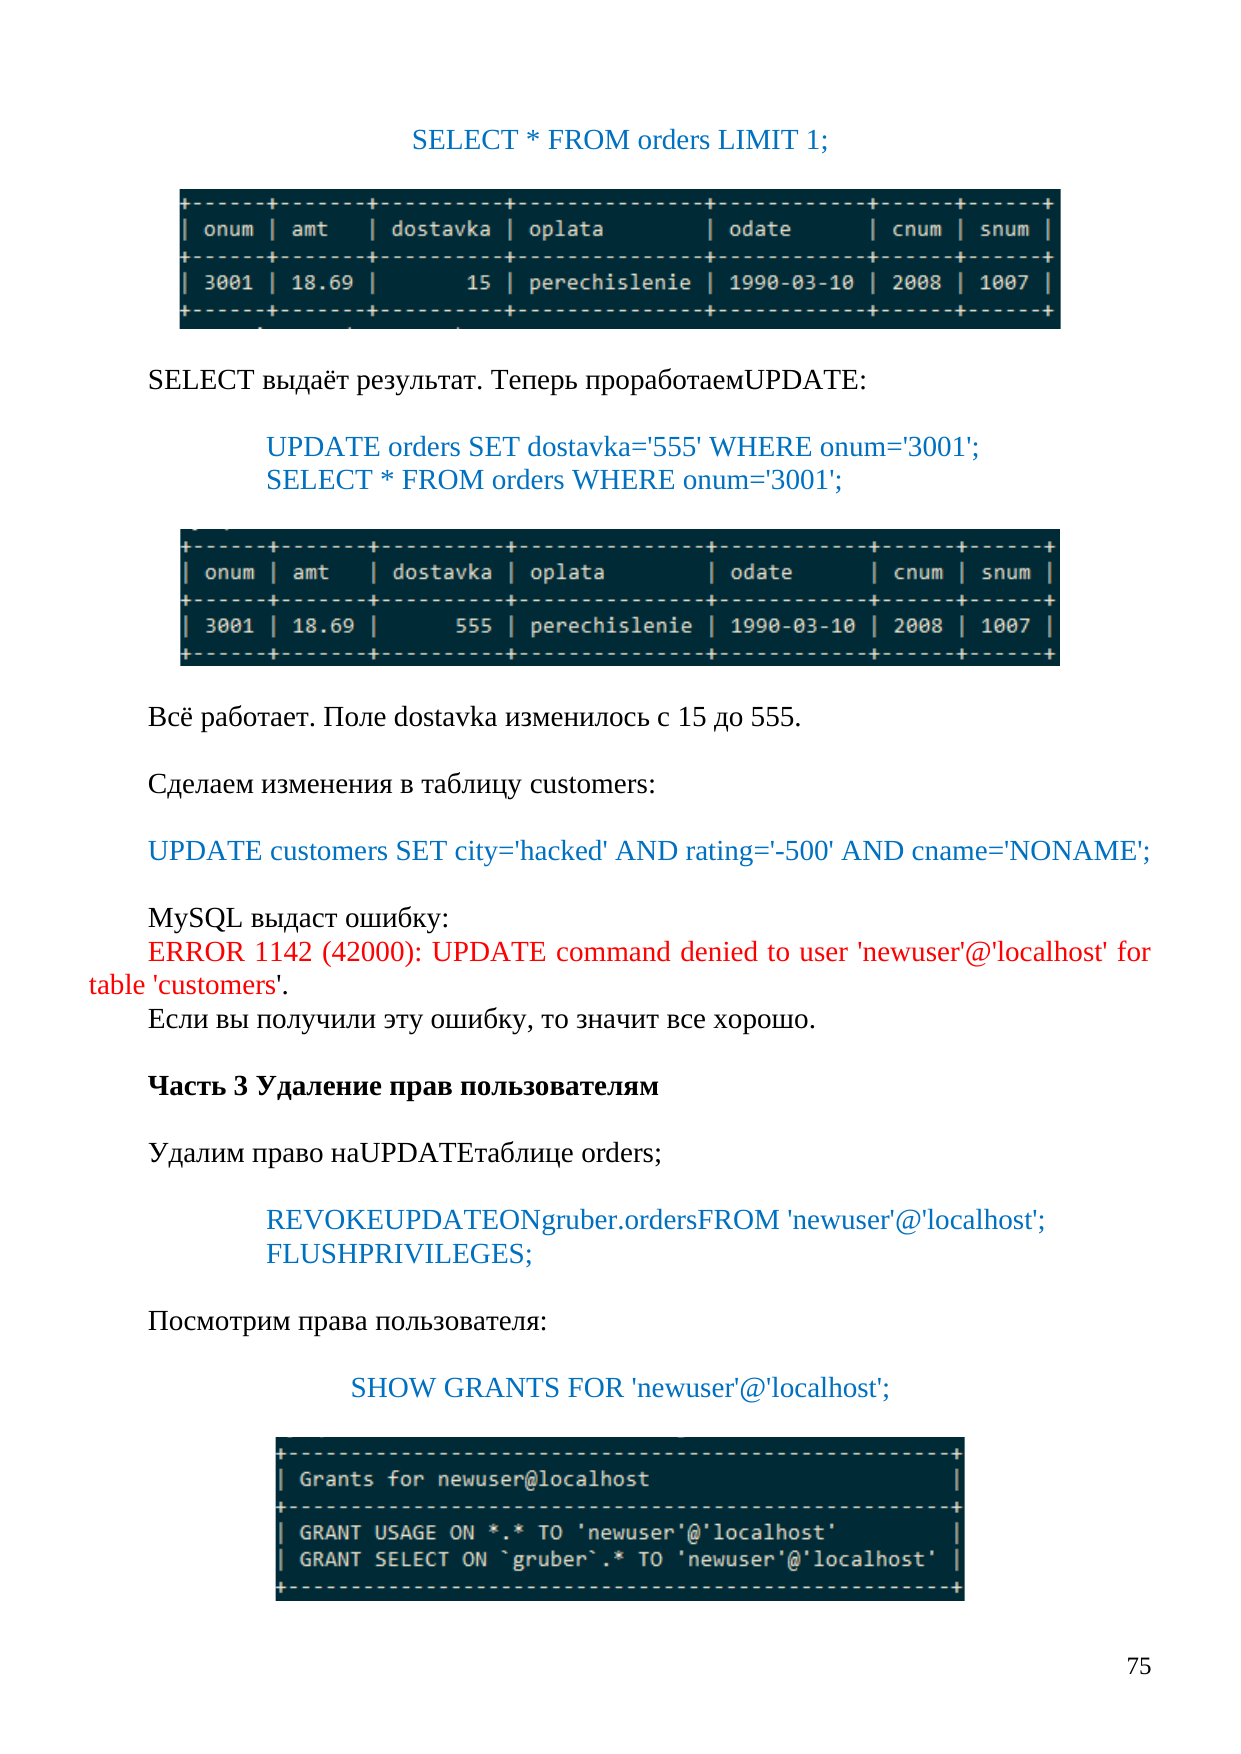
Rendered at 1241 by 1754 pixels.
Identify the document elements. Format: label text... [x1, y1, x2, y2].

picture [569, 568, 578, 579]
picture [442, 225, 452, 236]
picture [732, 564, 766, 579]
picture [231, 619, 254, 632]
picture [705, 198, 716, 209]
picture [765, 1524, 773, 1539]
picture [482, 619, 491, 632]
picture [601, 1529, 636, 1539]
picture [530, 279, 590, 294]
picture [556, 220, 564, 236]
picture [665, 1529, 675, 1539]
picture [670, 617, 679, 632]
picture [405, 225, 416, 236]
picture [501, 1471, 537, 1490]
picture [180, 595, 192, 606]
picture [532, 568, 555, 584]
picture [865, 1551, 874, 1566]
picture [680, 279, 691, 289]
picture [983, 568, 1004, 579]
picture [432, 565, 441, 579]
picture [590, 1471, 598, 1486]
picture [268, 252, 278, 262]
picture [640, 1552, 650, 1566]
picture [368, 595, 380, 606]
picture [531, 622, 591, 637]
picture [481, 275, 490, 289]
picture [392, 220, 402, 236]
picture [369, 542, 379, 552]
picture [915, 1552, 924, 1566]
picture [376, 1526, 399, 1539]
picture [706, 252, 716, 262]
picture [790, 1529, 800, 1539]
picture [268, 595, 279, 606]
picture [307, 565, 328, 579]
picture [338, 1475, 348, 1486]
picture [180, 542, 192, 552]
picture [231, 568, 240, 579]
picture [551, 1551, 587, 1566]
picture [576, 1475, 586, 1486]
picture [827, 1555, 849, 1566]
picture [868, 198, 879, 209]
picture [376, 1552, 386, 1566]
picture [651, 1552, 662, 1566]
picture [306, 619, 317, 632]
picture [620, 622, 629, 632]
picture [740, 1555, 762, 1566]
picture [893, 225, 902, 236]
picture [527, 1555, 548, 1566]
picture [243, 225, 254, 236]
picture [351, 1472, 360, 1486]
picture [651, 1529, 662, 1539]
picture [430, 222, 440, 236]
picture [300, 1472, 324, 1486]
picture [393, 564, 403, 579]
picture [794, 619, 805, 632]
picture [506, 595, 517, 606]
picture [506, 252, 516, 262]
picture [580, 222, 590, 236]
text Сделаем изменения в таблицу customers: [89, 766, 1152, 800]
text MySQL выдаст ошибку: [89, 900, 1152, 934]
picture [389, 1552, 398, 1566]
picture [907, 619, 943, 632]
picture [776, 1524, 786, 1539]
picture [331, 619, 355, 632]
picture [367, 198, 378, 209]
picture [594, 617, 604, 632]
picture [401, 1526, 436, 1539]
picture [1020, 568, 1031, 579]
picture [326, 1475, 335, 1486]
picture [832, 619, 843, 632]
picture [300, 1552, 349, 1566]
picture [419, 225, 427, 236]
picture [456, 564, 480, 579]
picture [958, 649, 968, 659]
picture [293, 276, 303, 289]
picture [730, 220, 752, 236]
picture [205, 225, 227, 236]
picture [627, 1475, 636, 1486]
picture [633, 617, 641, 632]
picture [870, 649, 880, 659]
text FLUSHPRIVILEGES; [89, 1236, 1152, 1269]
picture [179, 305, 191, 316]
picture [933, 568, 943, 579]
picture [869, 595, 880, 606]
picture [480, 225, 490, 236]
picture [352, 1526, 361, 1539]
picture [451, 1475, 486, 1486]
picture [293, 568, 303, 579]
picture [894, 568, 904, 579]
text Удалим право наUPDATEтаблице orders; [89, 1135, 1152, 1169]
picture [903, 1555, 911, 1566]
picture [715, 1524, 723, 1539]
picture [530, 225, 554, 240]
picture [931, 225, 942, 236]
picture [551, 1475, 573, 1486]
picture [982, 619, 993, 632]
picture [608, 617, 616, 632]
picture [490, 1524, 498, 1533]
picture [427, 1552, 437, 1566]
text SELECT * FROM orders WHERE onum='3001'; [266, 462, 1152, 496]
picture [802, 1529, 811, 1539]
picture [769, 619, 780, 632]
picture [614, 1475, 625, 1486]
picture [905, 275, 941, 289]
picture [868, 305, 879, 316]
picture [269, 649, 279, 659]
picture [406, 568, 417, 579]
picture [793, 275, 804, 289]
picture [490, 1475, 498, 1486]
picture [606, 274, 615, 289]
picture [1045, 542, 1055, 552]
picture [300, 1526, 349, 1539]
picture [743, 275, 766, 289]
picture [457, 619, 466, 632]
picture [217, 275, 253, 289]
picture [330, 275, 353, 289]
picture [513, 1555, 525, 1571]
picture [515, 1524, 523, 1533]
picture [1044, 595, 1056, 606]
picture [557, 564, 566, 579]
text UPDATE customers SET city='hacked' AND rating='-500' AND cname='NONAME'; [89, 833, 1152, 867]
text ERROR 1142 (42000): UPDATE command denied to user 'newuser'@'localhost' for table 'customers'. [89, 934, 1152, 1001]
picture [206, 568, 228, 579]
picture [994, 619, 1018, 632]
picture [808, 619, 816, 632]
picture [438, 1475, 448, 1486]
picture [1043, 198, 1054, 209]
picture [851, 1555, 861, 1566]
picture [727, 1529, 748, 1539]
picture [907, 568, 929, 579]
picture [993, 275, 1017, 289]
picture [505, 198, 516, 209]
picture [895, 619, 904, 632]
picture [981, 276, 991, 289]
text Всё работает. Поле dostavka изменилось с 15 до 555. [89, 699, 1152, 733]
picture [669, 274, 677, 289]
picture [507, 649, 517, 659]
picture [744, 619, 767, 632]
picture [305, 275, 316, 289]
picture [1019, 225, 1029, 236]
picture [403, 1552, 423, 1566]
picture [505, 305, 516, 316]
picture [294, 619, 303, 632]
text SHOW GRANTS FOR 'newuser'@'localhost'; [89, 1370, 1152, 1403]
picture [388, 1471, 399, 1486]
picture [619, 279, 627, 289]
picture [1019, 275, 1028, 289]
picture [275, 1449, 287, 1459]
picture [179, 198, 191, 209]
picture [540, 1526, 550, 1539]
picture [751, 1529, 761, 1539]
picture [550, 1526, 562, 1539]
picture [179, 252, 191, 262]
picture [206, 275, 214, 289]
text Часть 3 Удаление прав пользователям [89, 1068, 1152, 1102]
picture [267, 305, 278, 316]
picture [815, 1551, 824, 1566]
picture [706, 595, 718, 606]
text SELECT выдаёт результат. Теперь проработаемUPDATE: [89, 362, 1152, 395]
picture [890, 1555, 900, 1566]
picture [731, 275, 741, 289]
picture [269, 542, 279, 552]
picture [681, 622, 693, 632]
picture [1043, 305, 1054, 316]
picture [583, 274, 602, 289]
picture [1043, 252, 1054, 262]
picture [952, 1449, 965, 1459]
picture [631, 274, 640, 289]
picture [582, 565, 591, 579]
picture [470, 619, 478, 632]
picture [420, 568, 428, 579]
text Посмотрим права пользователя: [89, 1303, 1152, 1336]
picture [275, 1582, 287, 1593]
picture [589, 1529, 598, 1539]
picture [463, 1552, 487, 1566]
picture [955, 198, 966, 209]
picture [755, 225, 765, 236]
picture [644, 622, 666, 632]
picture [207, 619, 215, 632]
picture [732, 619, 742, 632]
picture [787, 1551, 800, 1571]
text SELECT * FROM orders LIMIT 1; [89, 122, 1152, 156]
picture [905, 225, 915, 236]
text REVOKEUPDATEONgruber.ordersFROM 'newuser'@'localhost'; [89, 1202, 1152, 1236]
picture [707, 542, 717, 552]
picture [481, 568, 491, 579]
picture [806, 275, 815, 289]
picture [364, 1475, 373, 1486]
picture [955, 305, 966, 316]
picture [982, 225, 990, 236]
picture [765, 1555, 775, 1566]
picture [770, 565, 779, 579]
picture [868, 252, 879, 262]
picture [844, 619, 855, 632]
picture [639, 1472, 648, 1486]
picture [952, 1582, 965, 1593]
text Если вы получили эту ошибку, то значит все хорошо. [89, 1001, 1152, 1034]
picture [369, 649, 379, 659]
picture [957, 595, 968, 606]
picture [601, 1471, 611, 1486]
picture [450, 1526, 475, 1539]
picture [218, 619, 229, 632]
picture [701, 1555, 736, 1566]
picture [1045, 649, 1055, 659]
picture [918, 225, 928, 236]
picture [768, 222, 777, 236]
picture [952, 1502, 965, 1512]
picture [368, 252, 378, 262]
picture [401, 1475, 425, 1486]
picture [592, 225, 602, 236]
picture [456, 220, 478, 236]
picture [468, 276, 478, 289]
picture [689, 1555, 698, 1566]
picture [993, 225, 1015, 236]
picture [705, 305, 716, 316]
picture [507, 542, 517, 552]
picture [244, 568, 255, 579]
picture [893, 275, 904, 289]
picture [352, 1552, 362, 1566]
picture [870, 542, 880, 552]
picture [267, 198, 278, 209]
picture [707, 649, 717, 659]
picture [367, 305, 378, 316]
picture [781, 568, 793, 579]
picture [768, 275, 779, 289]
picture [540, 1471, 548, 1486]
picture [780, 225, 791, 236]
picture [275, 1502, 287, 1512]
picture [443, 568, 453, 579]
picture [876, 1551, 886, 1566]
picture [642, 279, 665, 289]
picture [831, 275, 841, 289]
picture [439, 1552, 449, 1566]
picture [292, 225, 302, 236]
picture [1020, 619, 1030, 632]
picture [687, 1524, 700, 1544]
picture [843, 275, 854, 289]
picture [1007, 568, 1017, 579]
picture [567, 225, 577, 236]
picture [640, 1529, 648, 1539]
picture [306, 222, 327, 236]
picture [814, 1526, 824, 1539]
picture [180, 649, 191, 659]
picture [956, 252, 966, 262]
picture [957, 542, 968, 552]
picture [594, 568, 604, 579]
picture [230, 225, 239, 236]
picture [615, 1551, 623, 1560]
text UPDATE orders SET dostavka='555' WHERE onum='3001'; [266, 429, 1152, 462]
